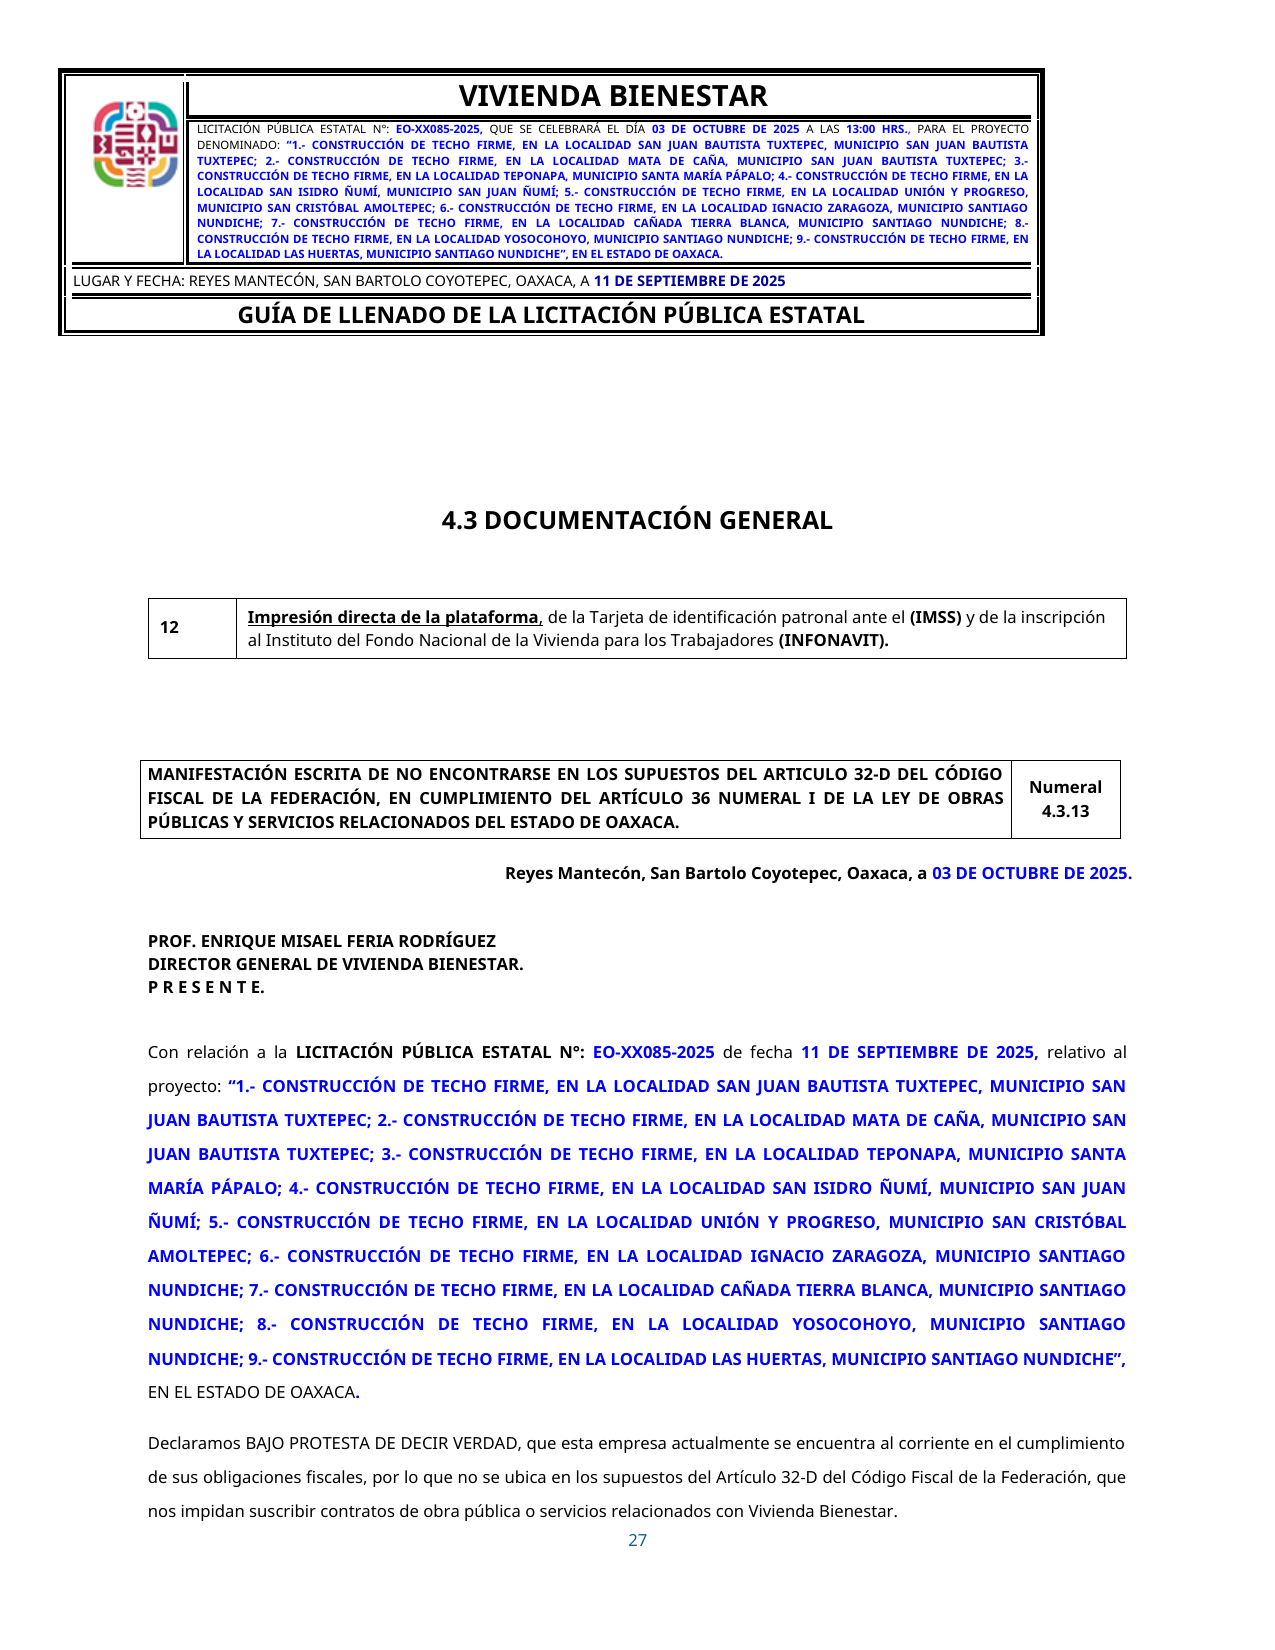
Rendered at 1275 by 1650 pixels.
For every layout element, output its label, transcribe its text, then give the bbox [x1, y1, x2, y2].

list Con relación a la LICITACIÓN PÚBLICA ESTATAL N°: EO-XX085-2025 de fecha 11 DE SEPTIEMBRE DE 2025, relativo al proyecto: “1.- CONSTRUCCIÓN DE TECHO FIRME, EN LA LOCALIDAD SAN JUAN BAUTISTA TUXTEPEC, MUNICIPIO SAN JUAN BAUTISTA TUXTEPEC; 2.- CONSTRUCCIÓN DE TECHO FIRME, EN LA LOCALIDAD MATA DE CAÑA, MUNICIPIO SAN JUAN BAUTISTA TUXTEPEC; 3.- CONSTRUCCIÓN DE TECHO FIRME, EN LA LOCALIDAD TEPONAPA, MUNICIPIO SANTA MARÍA PÁPALO; 4.- CONSTRUCCIÓN DE TECHO FIRME, EN LA LOCALIDAD SAN ISIDRO ÑUMÍ, MUNICIPIO SAN JUAN ÑUMÍ; 5.- CONSTRUCCIÓN DE TECHO FIRME, EN LA LOCALIDAD UNIÓN Y PROGRESO, MUNICIPIO SAN CRISTÓBAL AMOLTEPEC; 6.- CONSTRUCCIÓN DE TECHO FIRME, EN LA LOCALIDAD IGNACIO ZARAGOZA, MUNICIPIO SANTIAGO NUNDICHE; 7.- CONSTRUCCIÓN DE TECHO FIRME, EN LA LOCALIDAD CAÑADA TIERRA BLANCA, MUNICIPIO SANTIAGO NUNDICHE; 8.- CONSTRUCCIÓN DE TECHO FIRME, EN LA LOCALIDAD YOSOCOHOYO, MUNICIPIO SANTIAGO NUNDICHE; 9.- CONSTRUCCIÓN DE TECHO FIRME, EN LA LOCALIDAD LAS HUERTAS, MUNICIPIO SANTIAGO NUNDICHE”, EN EL ESTADO DE OAXACA. [148, 1041, 1127, 1404]
picture [82, 93, 183, 193]
text P R E S E N T E. [148, 976, 1127, 999]
table_header Impresión directa de la plataforma, de la Tarjeta de identificación patronal ante el (IMSS) y de la inscripción al Instituto del Fondo Nacional de la Vivienda para los Trabajadores (INFONAVIT). [237, 599, 1126, 658]
text PROF. ENRIQUE MISAEL FERIA RODRÍGUEZ [148, 929, 1127, 952]
picture [184, 93, 189, 193]
text 4.3 DOCUMENTACIÓN GENERAL [148, 503, 1127, 537]
table_header MANIFESTACIÓN ESCRITA DE NO ENCONTRARSE EN LOS SUPUESTOS DEL ARTICULO 32-D DEL CÓDIGO FISCAL DE LA FEDERACIÓN, EN CUMPLIMIENTO DEL ARTÍCULO 36 NUMERAL I DE LA LEY DE OBRAS PÚBLICAS Y SERVICIOS RELACIONADOS DEL ESTADO DE OAXACA. [141, 761, 1011, 838]
text DIRECTOR GENERAL DE VIVIENDA BIENESTAR. [148, 953, 1127, 975]
list Declaramos BAJO PROTESTA DE DECIR VERDAD, que esta empresa actualmente se encuentra al corriente en el cumplimiento de sus obligaciones fiscales, por lo que no se ubica en los supuestos del Artículo 32-D del Código Fiscal de la Federación, que nos impidan suscribir contratos de obra pública o servicios relacionados con Vivienda Bienestar. [148, 1432, 1127, 1523]
text Reyes Mantecón, San Bartolo Coyotepec, Oaxaca, a 03 DE OCTUBRE DE 2025. [148, 861, 1132, 884]
table_header Numeral 4.3.13 [1012, 761, 1120, 838]
table_header 12 [149, 599, 236, 658]
